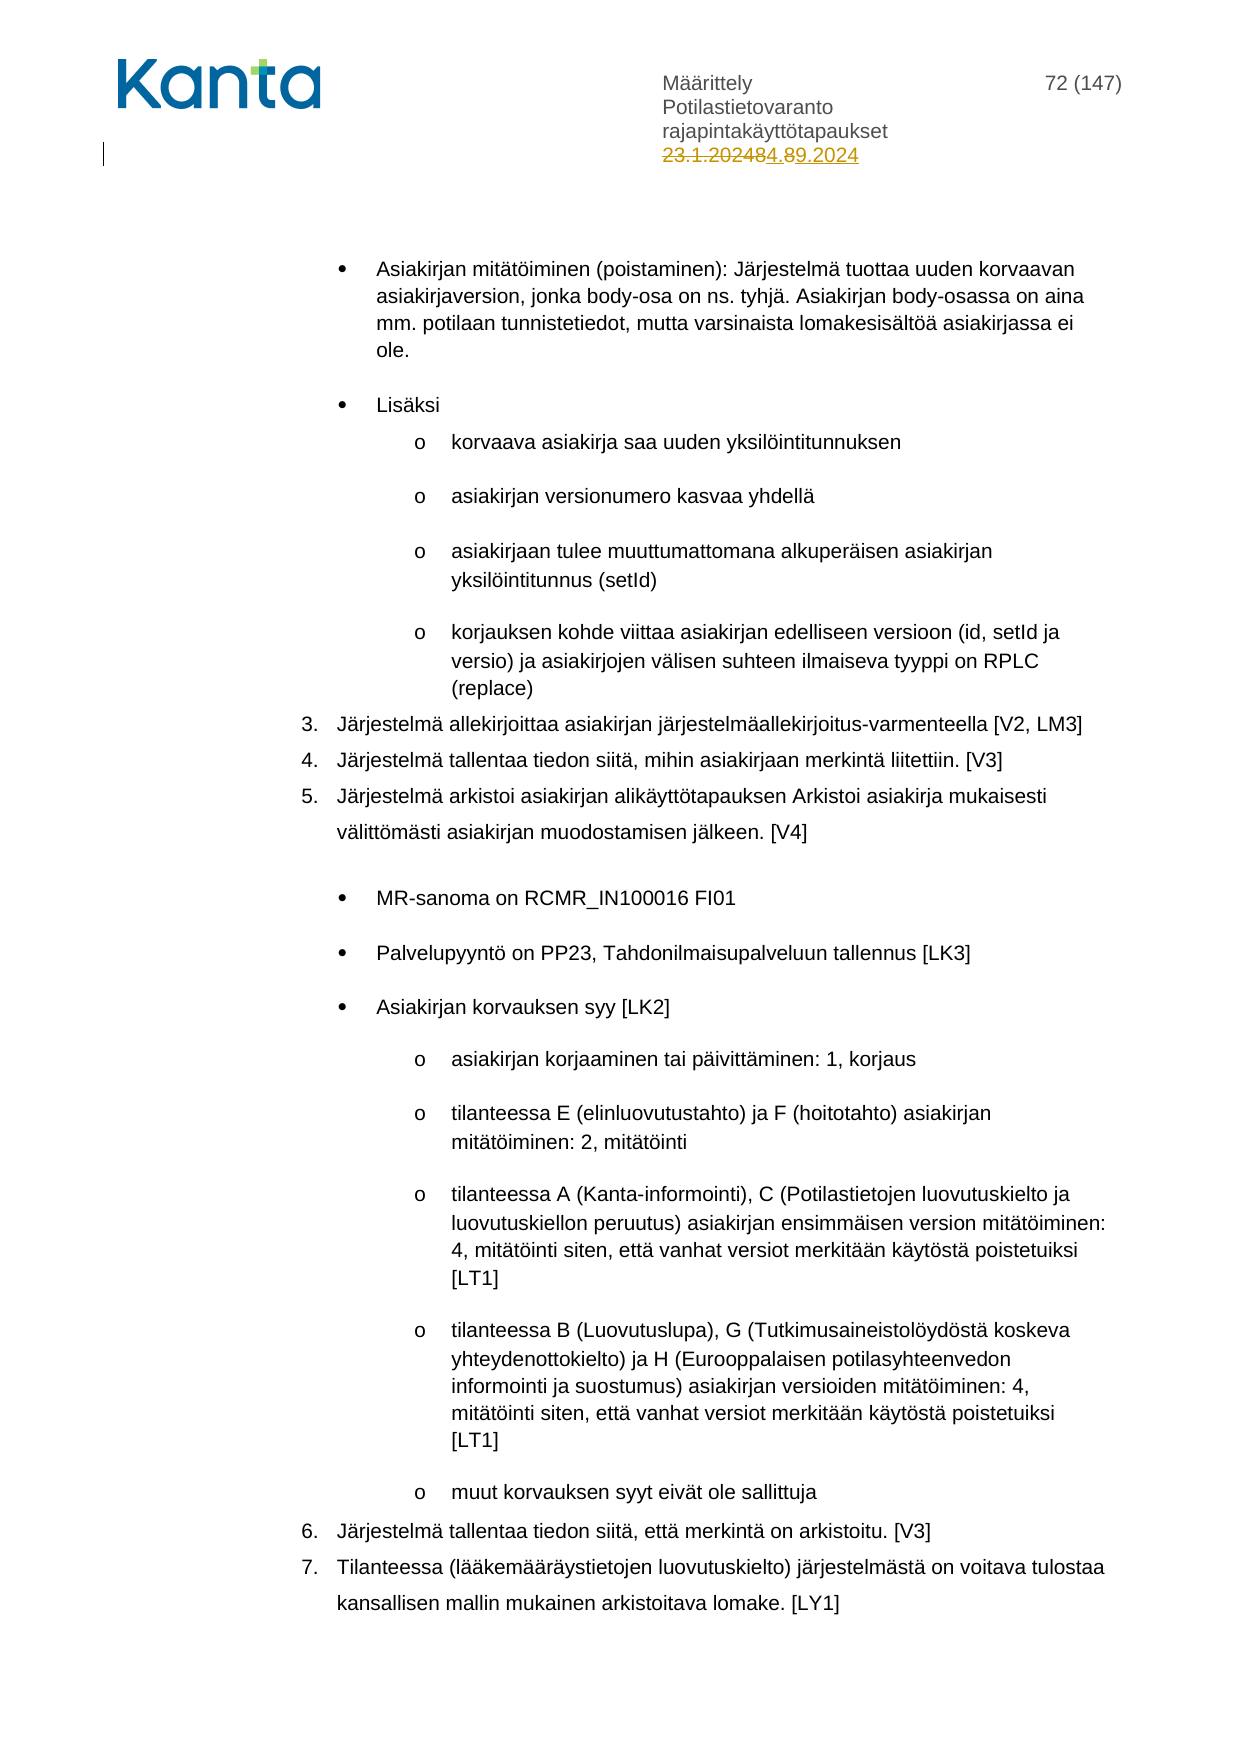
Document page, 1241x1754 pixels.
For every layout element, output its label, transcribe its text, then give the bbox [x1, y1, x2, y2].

list Lisäksi [339, 389, 1107, 416]
picture [118, 59, 321, 109]
list asiakirjaan tulee muuttumattomana alkuperäisen asiakirjan yksilöintitunnus (setId) [414, 537, 1107, 591]
list asiakirjan versionumero kasvaa yhdellä [414, 483, 1107, 510]
list korvaava asiakirja saa uuden yksilöintitunnuksen [414, 429, 1107, 456]
list muut korvauksen syyt eivät ole sallittuja [414, 1479, 1107, 1506]
list Järjestelmä tallentaa tiedon siitä, että merkintä on arkistoitu. [V3] [301, 1518, 1107, 1542]
list Asiakirjan mitätöiminen (poistaminen): Järjestelmä tuottaa uuden korvaavan asiakirjaversion, jonka body-osa on ns. tyhjä. Asiakirjan body-osassa on aina mm. potilaan tunnistetiedot, mutta varsinaista lomakesisältöä asiakirjassa ei ole. [339, 254, 1107, 362]
list Palvelupyyntö on PP23, Tahdonilmaisupalveluun tallennus [LK3] [339, 937, 1107, 964]
list tilanteessa E (elinluovutustahto) ja F (hoitotahto) asiakirjan mitätöiminen: 2, mitätöinti [414, 1100, 1107, 1154]
list tilanteessa B (Luovutuslupa), G (Tutkimusaineistolöydöstä koskeva yhteydenottokielto) ja H (Eurooppalaisen potilasyhteenvedon informointi ja suostumus) asiakirjan versioiden mitätöiminen: 4, mitätöinti siten, että vanhat versiot merkitään käytöstä poistetuiksi [LT1] [414, 1316, 1107, 1452]
list MR-sanoma on RCMR_IN100016 FI01 [339, 883, 1107, 910]
list Järjestelmä arkistoi asiakirjan alikäyttötapauksen Arkistoi asiakirja mukaisesti välittömästi asiakirjan muodostamisen jälkeen. [V4] [301, 784, 1107, 844]
list Asiakirjan korvauksen syy [LK2] [339, 991, 1107, 1018]
list asiakirjan korjaaminen tai päivittäminen: 1, korjaus [414, 1046, 1107, 1073]
list Järjestelmä tallentaa tiedon siitä, mihin asiakirjaan merkintä liitettiin. [V3] [301, 748, 1107, 772]
list tilanteessa A (Kanta-informointi), C (Potilastietojen luovutuskielto ja luovutuskiellon peruutus) asiakirjan ensimmäisen version mitätöiminen: 4, mitätöinti siten, että vanhat versiot merkitään käytöstä poistetuiksi [LT1] [414, 1181, 1107, 1289]
list Järjestelmä allekirjoittaa asiakirjan järjestelmäallekirjoitus-varmenteella [V2, LM3] [301, 712, 1107, 736]
list korjauksen kohde viittaa asiakirjan edelliseen versioon (id, setId ja versio) ja asiakirjojen välisen suhteen ilmaiseva tyyppi on RPLC (replace) [414, 618, 1107, 700]
list Tilanteessa (lääkemääräystietojen luovutuskielto) järjestelmästä on voitava tulostaa kansallisen mallin mukainen arkistoitava lomake. [LY1] [301, 1554, 1107, 1614]
